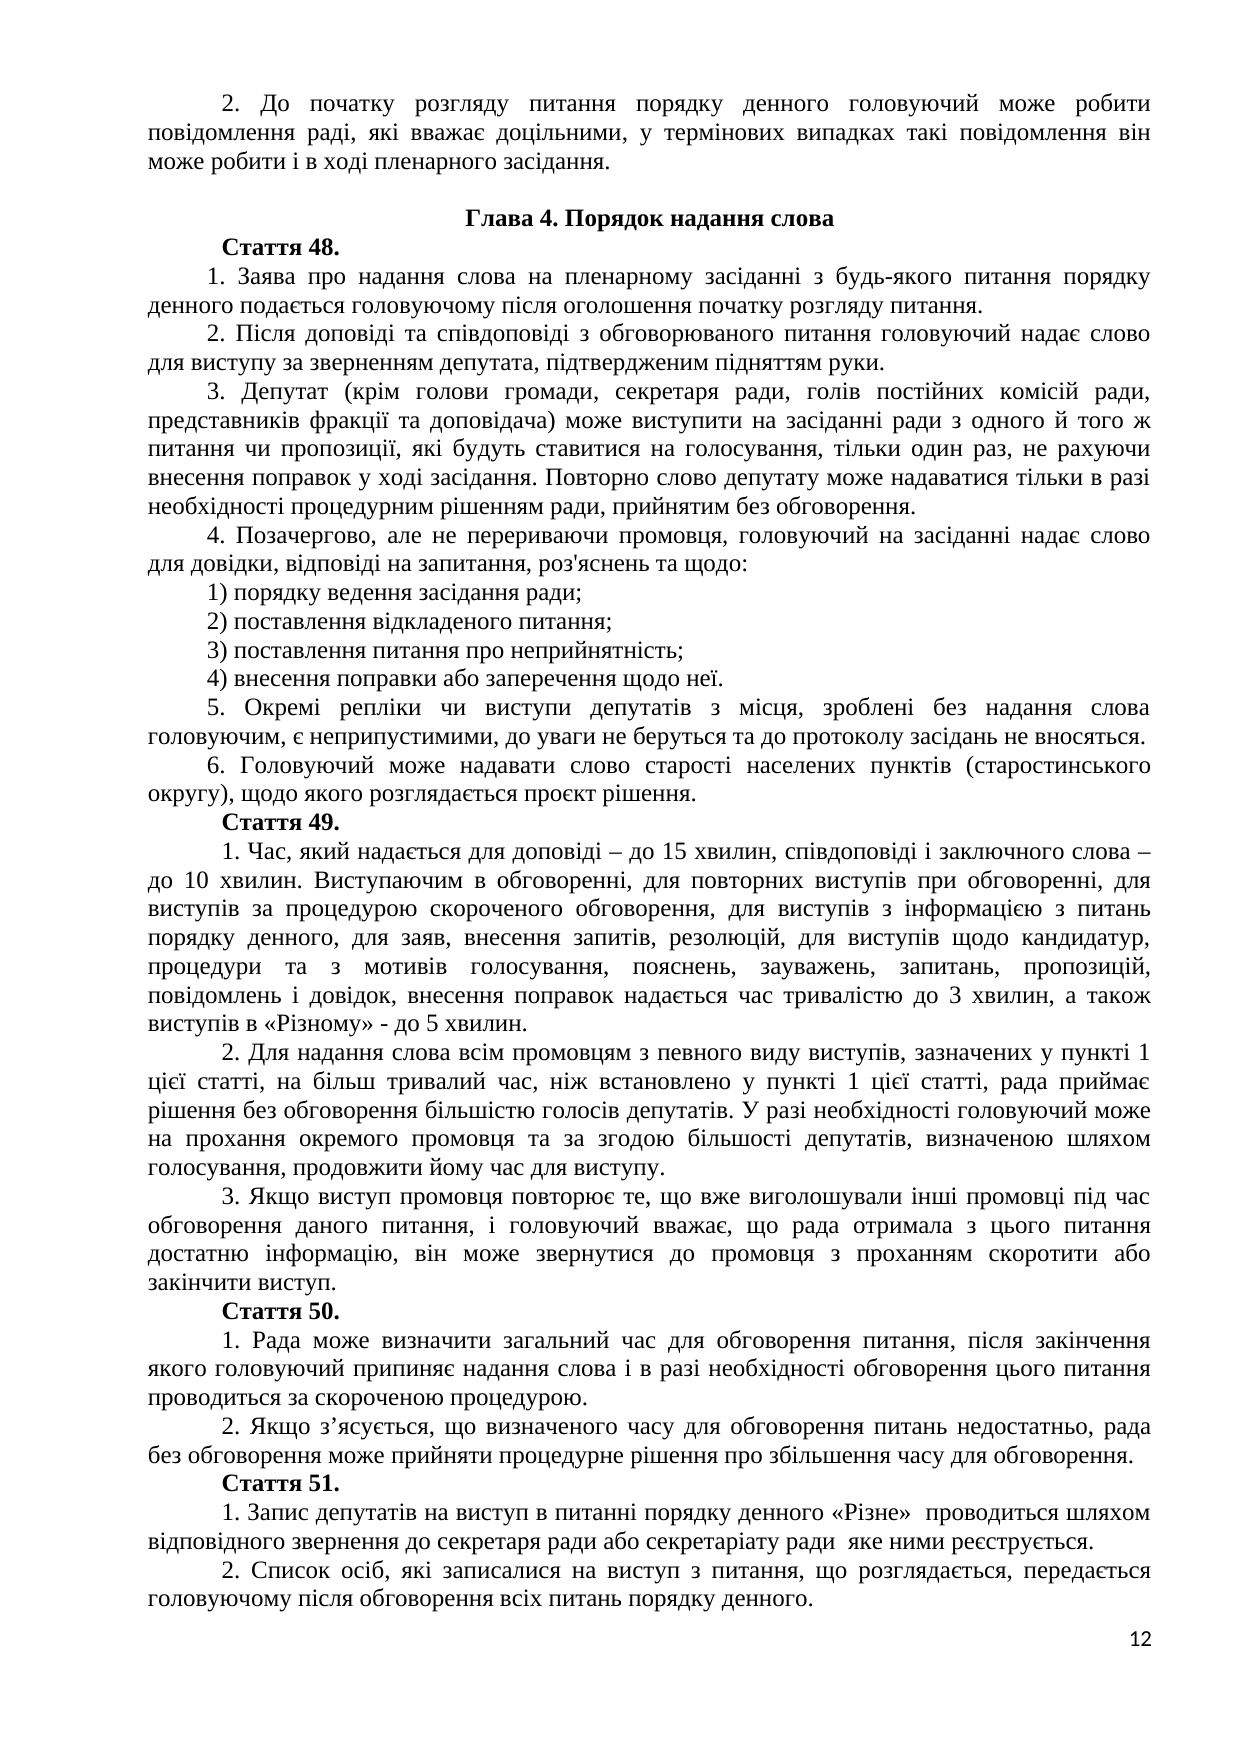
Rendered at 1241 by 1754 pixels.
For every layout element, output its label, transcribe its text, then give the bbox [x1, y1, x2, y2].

text 5. Окремі репліки чи виступи депутатів з місця, зроблені без надання слова головуючим, є неприпустимими, до уваги не беруться та до протоколу засідань не вносяться. [148, 692, 1152, 750]
text 2. Список осіб, які записалися на виступ з питання, що розглядається, передається головуючому після обговорення всіх питань порядку денного. [148, 1555, 1152, 1612]
text 4. Позачергово, але не перериваючи промовця, головуючий на засіданні надає слово для довідки, відповіді на запитання, роз'яснень та щодо: [148, 520, 1152, 577]
text 2. Якщо з’ясується, що визначеного часу для обговорення питань недостатньо, рада без обговорення може прийняти процедурне рішення про збільшення часу для обговорення. [148, 1411, 1152, 1468]
text 1. Рада може визначити загальний час для обговорення питання, після закінчення якого головуючий припиняє надання слова і в разі необхідності обговорення цього питання проводиться за скороченою процедурою. [148, 1325, 1152, 1411]
text 2. Для надання слова всім промовцям з певного виду виступів, зазначених у пункті 1 цієї статті, на більш тривалий час, ніж встановлено у пункті 1 цієї статті, рада приймає рішення без обговорення більшістю голосів депутатів. У разі необхідності головуючий може на прохання окремого промовця та за згодою більшості депутатів, визначеною шляхом голосування, продовжити йому час для виступу. [148, 1037, 1152, 1181]
text 4) внесення поправки або заперечення щодо неї. [148, 663, 1152, 692]
text Стаття 49. [148, 807, 1152, 836]
text 2. До початку розгляду питання порядку денного головуючий може робити повідомлення раді, які вважає доцільними, у термінових випадках такі повідомлення він може робити і в ході пленарного засідання. [148, 88, 1152, 175]
text 3. Якщо виступ промовця повторює те, що вже виголошували інші промовці під час обговорення даного питання, і головуючий вважає, що рада отримала з цього питання достатню інформацію, він може звернутися до промовця з проханням скоротити або закінчити виступ. [148, 1181, 1152, 1296]
text Стаття 50. [148, 1296, 1152, 1325]
text 1) порядку ведення засідання ради; [148, 577, 1152, 606]
text Стаття 48. [148, 232, 1152, 261]
text 2) поставлення відкладеного питання; [148, 606, 1152, 635]
text 6. Головуючий може надавати слово старості населених пунктів (старостинського округу), щодо якого розглядається проєкт рішення. [148, 750, 1152, 807]
text 1. Час, який надається для доповіді – до 15 хвилин, співдоповіді і заключного слова – до 10 хвилин. Виступаючим в обговоренні, для повторних виступів при обговоренні, для виступів за процедурою скороченого обговорення, для виступів з інформацією з питань порядку денного, для заяв, внесення запитів, резолюцій, для виступів щодо кандидатур, процедури та з мотивів голосування, пояснень, зауважень, запитань, пропозицій, повідомлень і довідок, внесення поправок надається час тривалістю до 3 хвилин, а також виступів в «Різному» - до 5 хвилин. [148, 836, 1152, 1037]
text 1. Заява про надання слова на пленарному засіданні з будь-якого питання порядку денного подається головуючому після оголошення початку розгляду питання. [148, 261, 1152, 318]
text 3. Депутат (крім голови громади, секретаря ради, голів постійних комісій ради, представників фракції та доповідача) може виступити на засіданні ради з одного й того ж питання чи пропозиції, які будуть ставитися на голосування, тільки один раз, не рахуючи внесення поправок у ході засідання. Повторно слово депутату може надаватися тільки в разі необхідності процедурним рішенням ради, прийнятим без обговорення. [148, 376, 1152, 520]
text Глава 4. Порядок надання слова [148, 203, 1152, 232]
text Стаття 51. [148, 1468, 1152, 1497]
text 1. Запис депутатів на виступ в питанні порядку денного «Різне» проводиться шляхом відповідного звернення до секретаря ради або секретаріату ради яке ними реєструється. [148, 1497, 1152, 1555]
text 3) поставлення питання про неприйнятність; [148, 635, 1152, 663]
text 2. Після доповіді та співдоповіді з обговорюваного питання головуючий надає слово для виступу за зверненням депутата, підтвердженим підняттям руки. [148, 318, 1152, 376]
